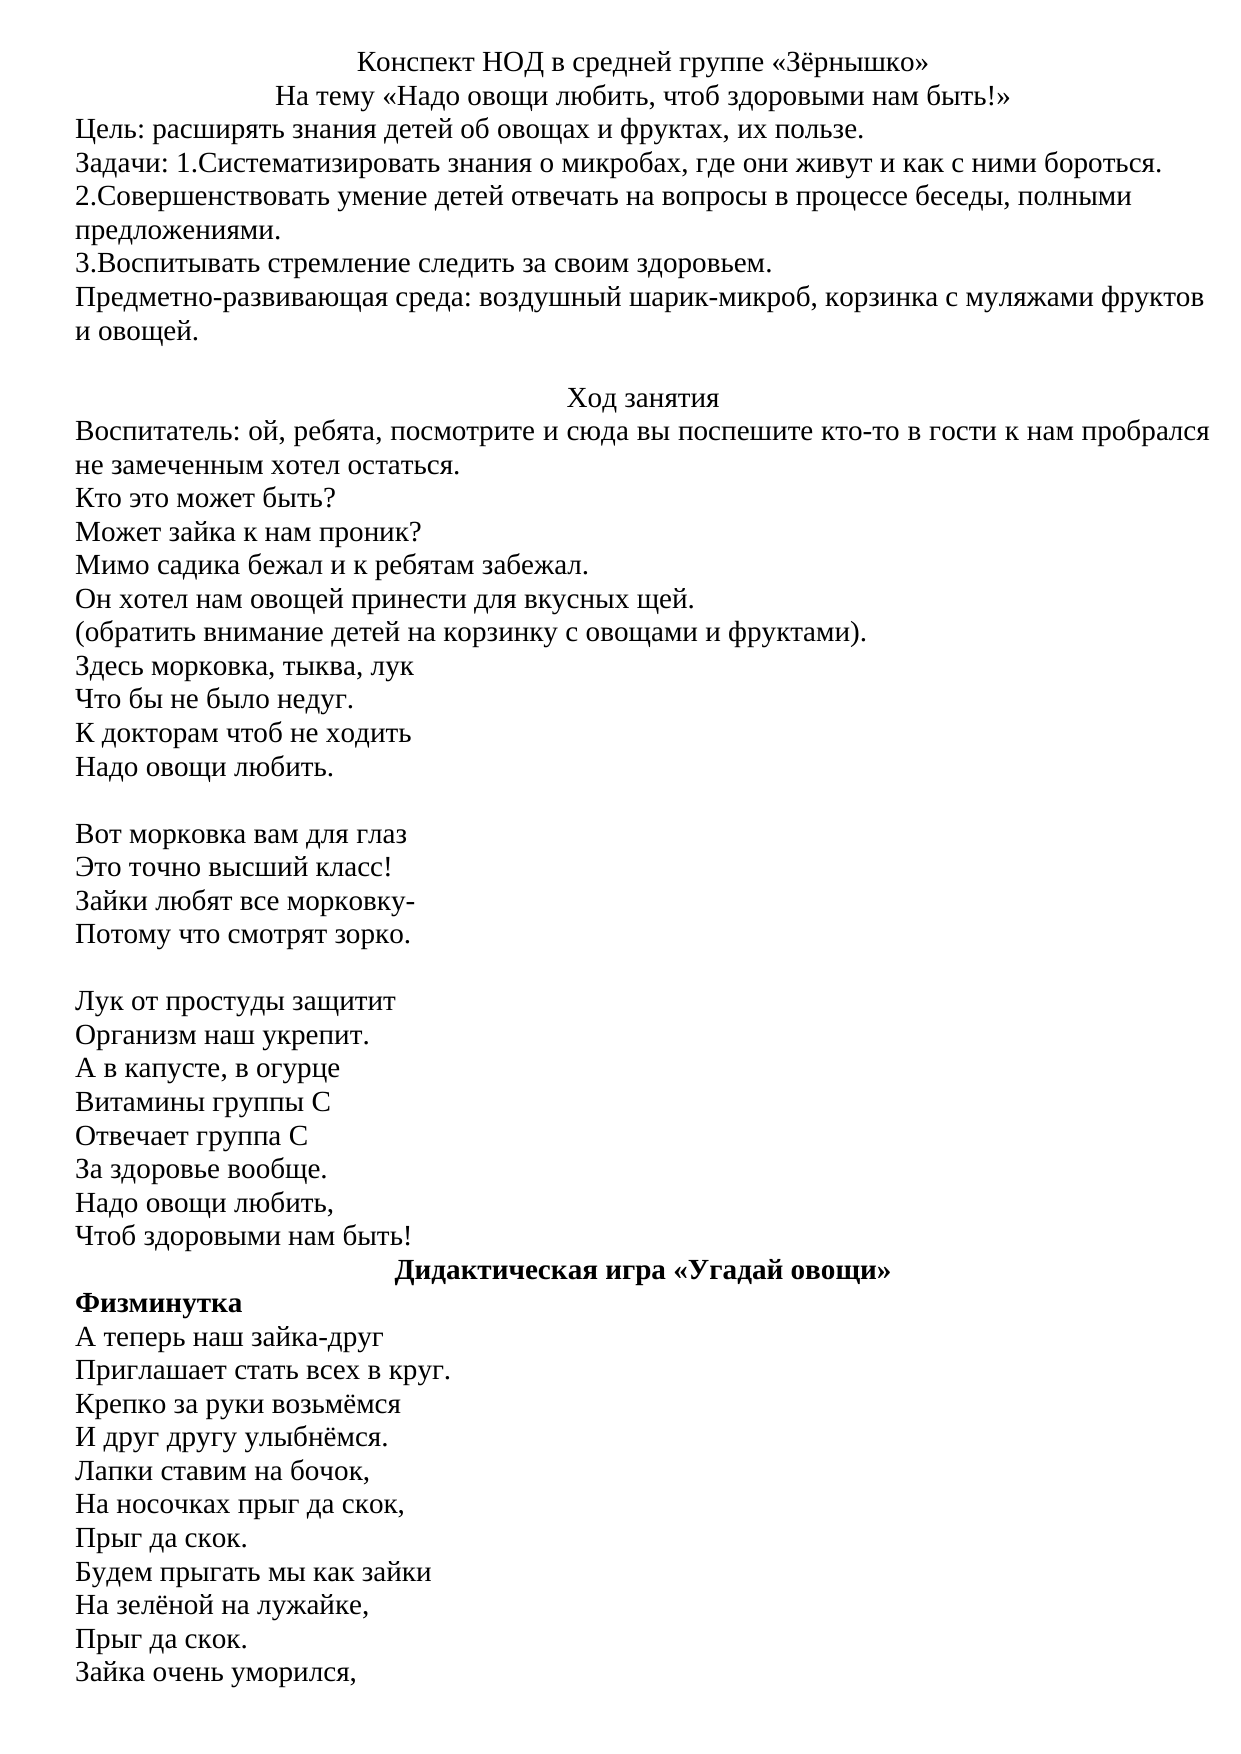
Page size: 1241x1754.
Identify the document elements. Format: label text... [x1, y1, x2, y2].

text И друг другу улыбнёмся. [75, 1419, 1211, 1453]
text Зайка очень уморился, [75, 1654, 1211, 1688]
text Будем прыгать мы как зайки [75, 1554, 1211, 1587]
text Дидактическая игра «Угадай овощи» [75, 1252, 1211, 1285]
text Лапки ставим на бочок, [75, 1453, 1211, 1487]
text Отвечает группа С [75, 1118, 1211, 1151]
text Воспитатель: ой, ребята, посмотрите и сюда вы поспешите кто-то в гости к нам пробрался не замеченным хотел остаться. [75, 413, 1211, 480]
text На зелёной на лужайке, [75, 1587, 1211, 1621]
text Он хотел нам овощей принести для вкусных щей. [75, 581, 1211, 614]
text А в капусте, в огурце [75, 1051, 1211, 1084]
text Здесь морковка, тыква, лук [75, 648, 1211, 682]
text Чтоб здоровыми нам быть! [75, 1218, 1211, 1252]
text Прыг да скок. [75, 1520, 1211, 1554]
text Надо овощи любить. [75, 749, 1211, 782]
text Вот морковка вам для глаз [75, 816, 1211, 849]
text Потому что смотрят зорко. [75, 916, 1211, 950]
text А теперь наш зайка-друг [75, 1319, 1211, 1352]
text Мимо садика бежал и к ребятам забежал. [75, 547, 1211, 581]
text Конспект НОД в срeднeй группе «Зёрнышко» [75, 44, 1211, 78]
text Может зайка к нам проник? [75, 514, 1211, 547]
text 2.Совершенствовать умение детей отвечать на вопросы в процессе беседы, полными предложениями. [75, 178, 1211, 246]
text На тему «Надо овощи любить, чтоб здоровыми нам быть!» [75, 78, 1211, 111]
text К докторам чтоб не ходить [75, 715, 1211, 749]
text Это точно высший класс! [75, 849, 1211, 883]
text 3.Воспитывать стремление следить за своим здоровьем. [75, 246, 1211, 279]
text Цель: расширять знания детей об овощах и фруктах, их пользе. [75, 111, 1211, 145]
text Организм наш укрепит. [75, 1017, 1211, 1051]
text Предметно-развивающая среда: воздушный шарик-микроб, корзинка с муляжами фруктов и овощей. [75, 279, 1211, 346]
text Зайки любят все морковку- [75, 883, 1211, 916]
text Ход занятия [75, 380, 1211, 413]
text Надо овощи любить, [75, 1185, 1211, 1218]
text На носочках прыг да скок, [75, 1487, 1211, 1520]
text Лук от простуды защитит [75, 983, 1211, 1017]
text Что бы не было недуг. [75, 682, 1211, 715]
text Кто это может быть? [75, 480, 1211, 514]
text Прыг да скок. [75, 1621, 1211, 1654]
text Крепко за руки возьмёмся [75, 1386, 1211, 1419]
text За здоровье вообще. [75, 1151, 1211, 1185]
text Приглашает стать всех в круг. [75, 1352, 1211, 1386]
text Физминутка [75, 1285, 1211, 1319]
text Задачи: 1.Систематизировать знания о микробах, где они живут и как с ними бороться. [75, 145, 1211, 178]
text Витамины группы С [75, 1084, 1211, 1118]
text (обратить внимание детей на корзинку с овощами и фруктами). [75, 614, 1211, 648]
